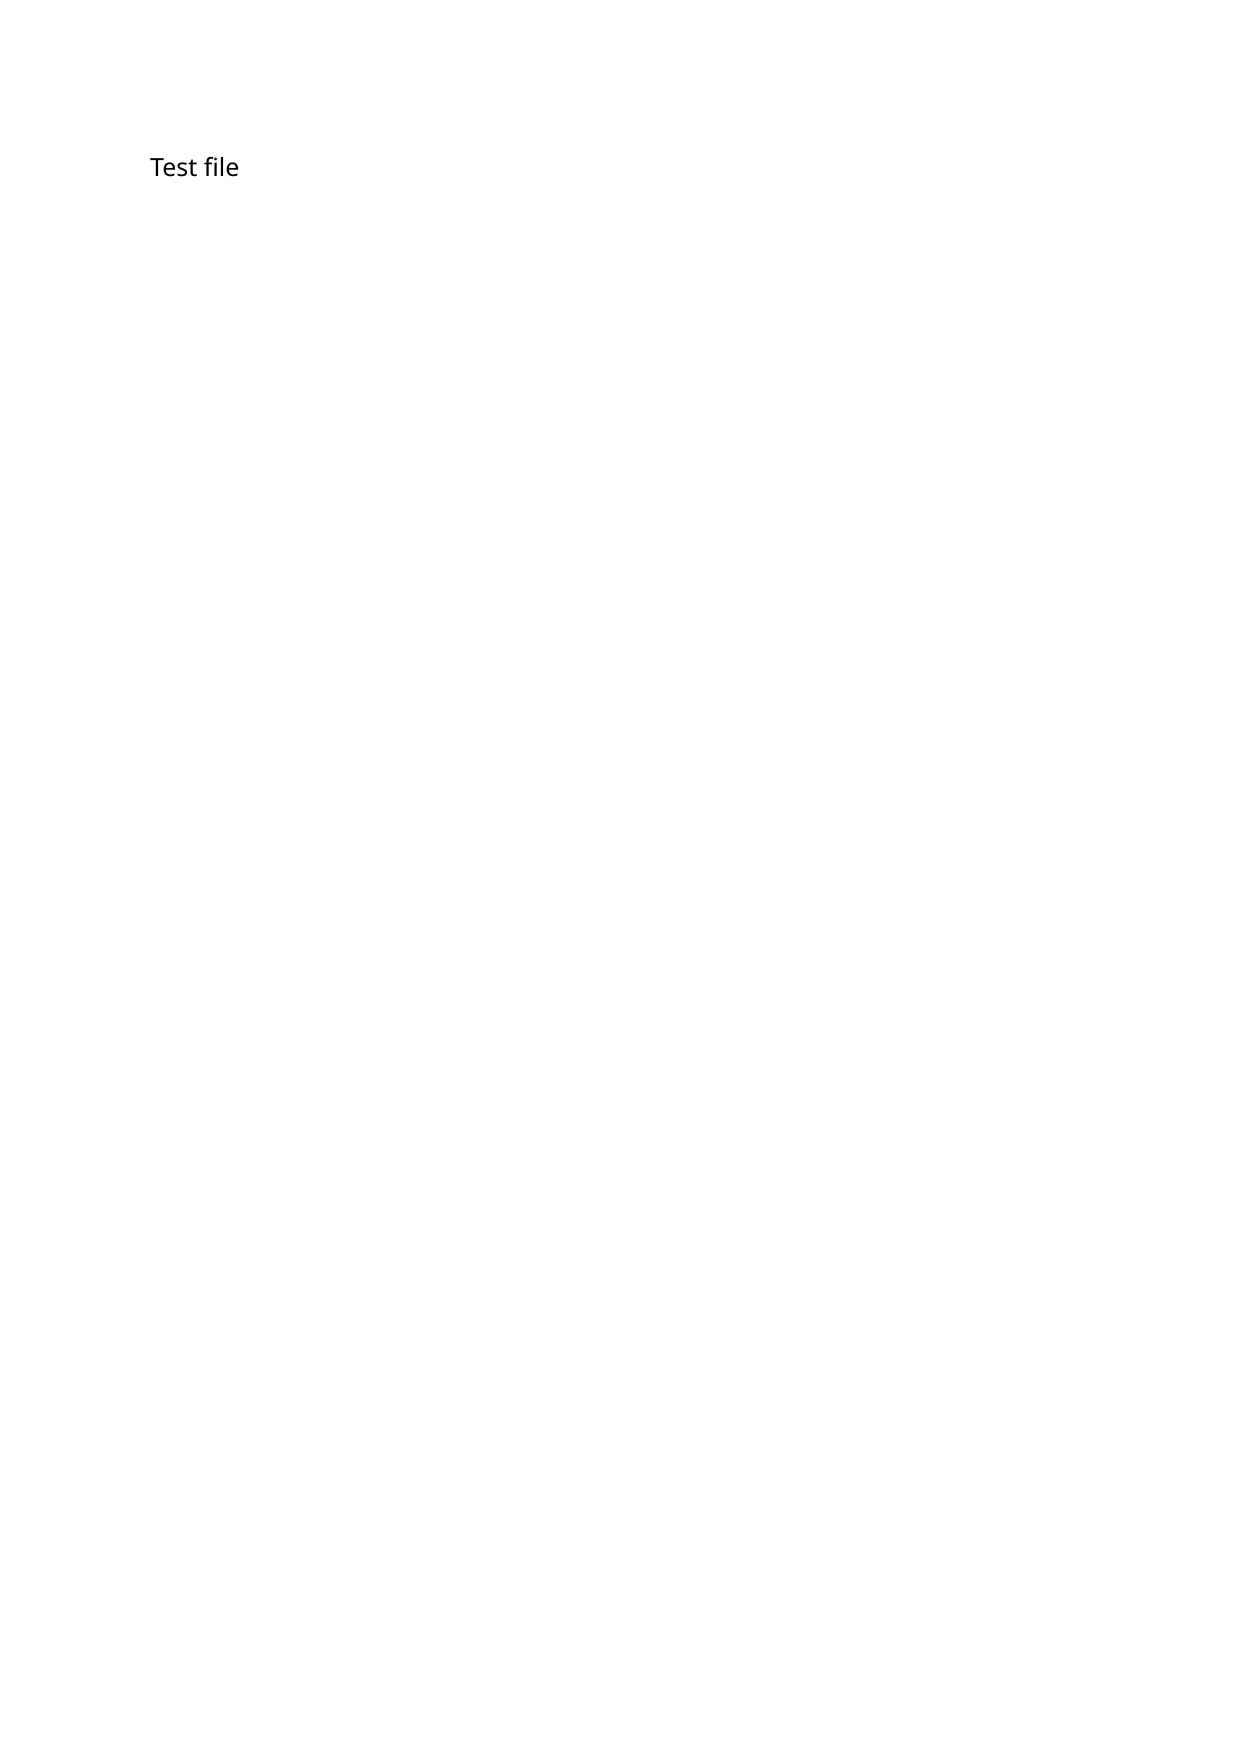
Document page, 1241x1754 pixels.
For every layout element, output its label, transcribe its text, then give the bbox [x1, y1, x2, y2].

text Test file [150, 150, 1090, 184]
